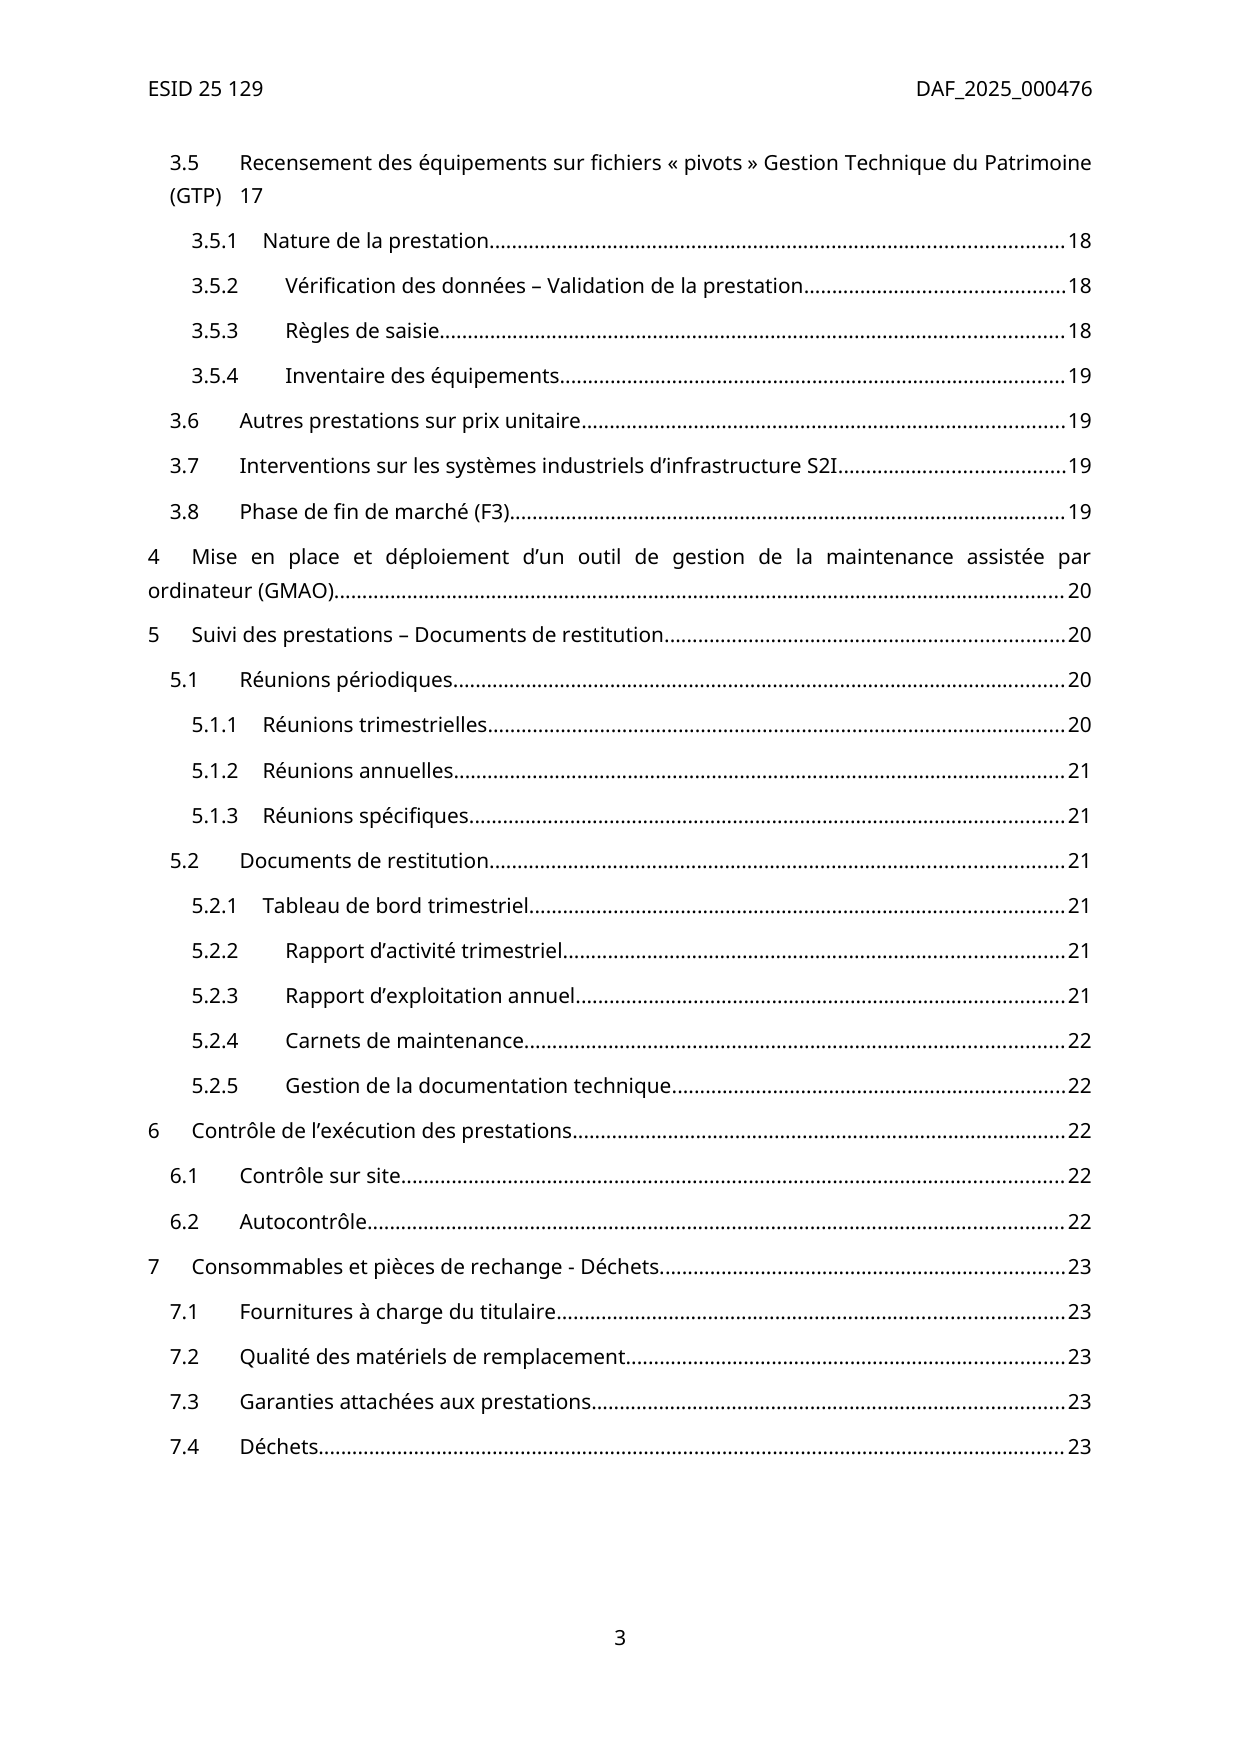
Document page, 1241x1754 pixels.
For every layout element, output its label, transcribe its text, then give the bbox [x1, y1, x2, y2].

text 3.5.4 Inventaire des équipements 19 [191, 361, 1093, 390]
text 7.3 Garanties attachées aux prestations 23 [169, 1387, 1093, 1416]
text 5.2.1 Tableau de bord trimestriel 21 [191, 891, 1093, 919]
text 4 Mise en place et déploiement d’un outil de gestion de la maintenance assistée par ordinateur (GMAO) 20 [148, 542, 1093, 604]
text 5 Suivi des prestations – Documents de restitution 20 [148, 620, 1093, 649]
text 6.2 Autocontrôle 22 [169, 1207, 1093, 1235]
text 5.1 Réunions périodiques 20 [169, 666, 1093, 694]
text 6 Contrôle de l’exécution des prestations 22 [148, 1117, 1093, 1145]
text 5.1.1 Réunions trimestrielles 20 [191, 711, 1093, 739]
text 5.2 Documents de restitution 21 [169, 846, 1093, 874]
text 7.2 Qualité des matériels de remplacement 23 [169, 1342, 1093, 1371]
text 7.4 Déchets 23 [169, 1432, 1093, 1461]
text 5.2.4 Carnets de maintenance 22 [191, 1026, 1093, 1055]
text 7 Consommables et pièces de rechange - Déchets. 23 [148, 1252, 1093, 1280]
text 3.8 Phase de fin de marché (F3) 19 [169, 497, 1093, 525]
text 3.5.2 Vérification des données – Validation de la prestation 18 [191, 271, 1093, 300]
text 7.1 Fournitures à charge du titulaire 23 [169, 1297, 1093, 1325]
text 3.5.1 Nature de la prestation 18 [191, 226, 1093, 254]
text 5.1.2 Réunions annuelles 21 [191, 756, 1093, 784]
text 3.5.3 Règles de saisie 18 [191, 316, 1093, 345]
text 5.2.2 Rapport d’activité trimestriel 21 [191, 936, 1093, 964]
text 3.7 Interventions sur les systèmes industriels d’infrastructure S2I 19 [169, 452, 1093, 480]
text 5.1.3 Réunions spécifiques 21 [191, 801, 1093, 829]
text 5.2.3 Rapport d’exploitation annuel 21 [191, 981, 1093, 1010]
text 3.5 Recensement des équipements sur fichiers « pivots » Gestion Technique du Patrimoine (GTP) 17 [169, 148, 1093, 210]
text 6.1 Contrôle sur site 22 [169, 1162, 1093, 1190]
text 3.6 Autres prestations sur prix unitaire 19 [169, 407, 1093, 435]
text 5.2.5 Gestion de la documentation technique 22 [191, 1071, 1093, 1100]
